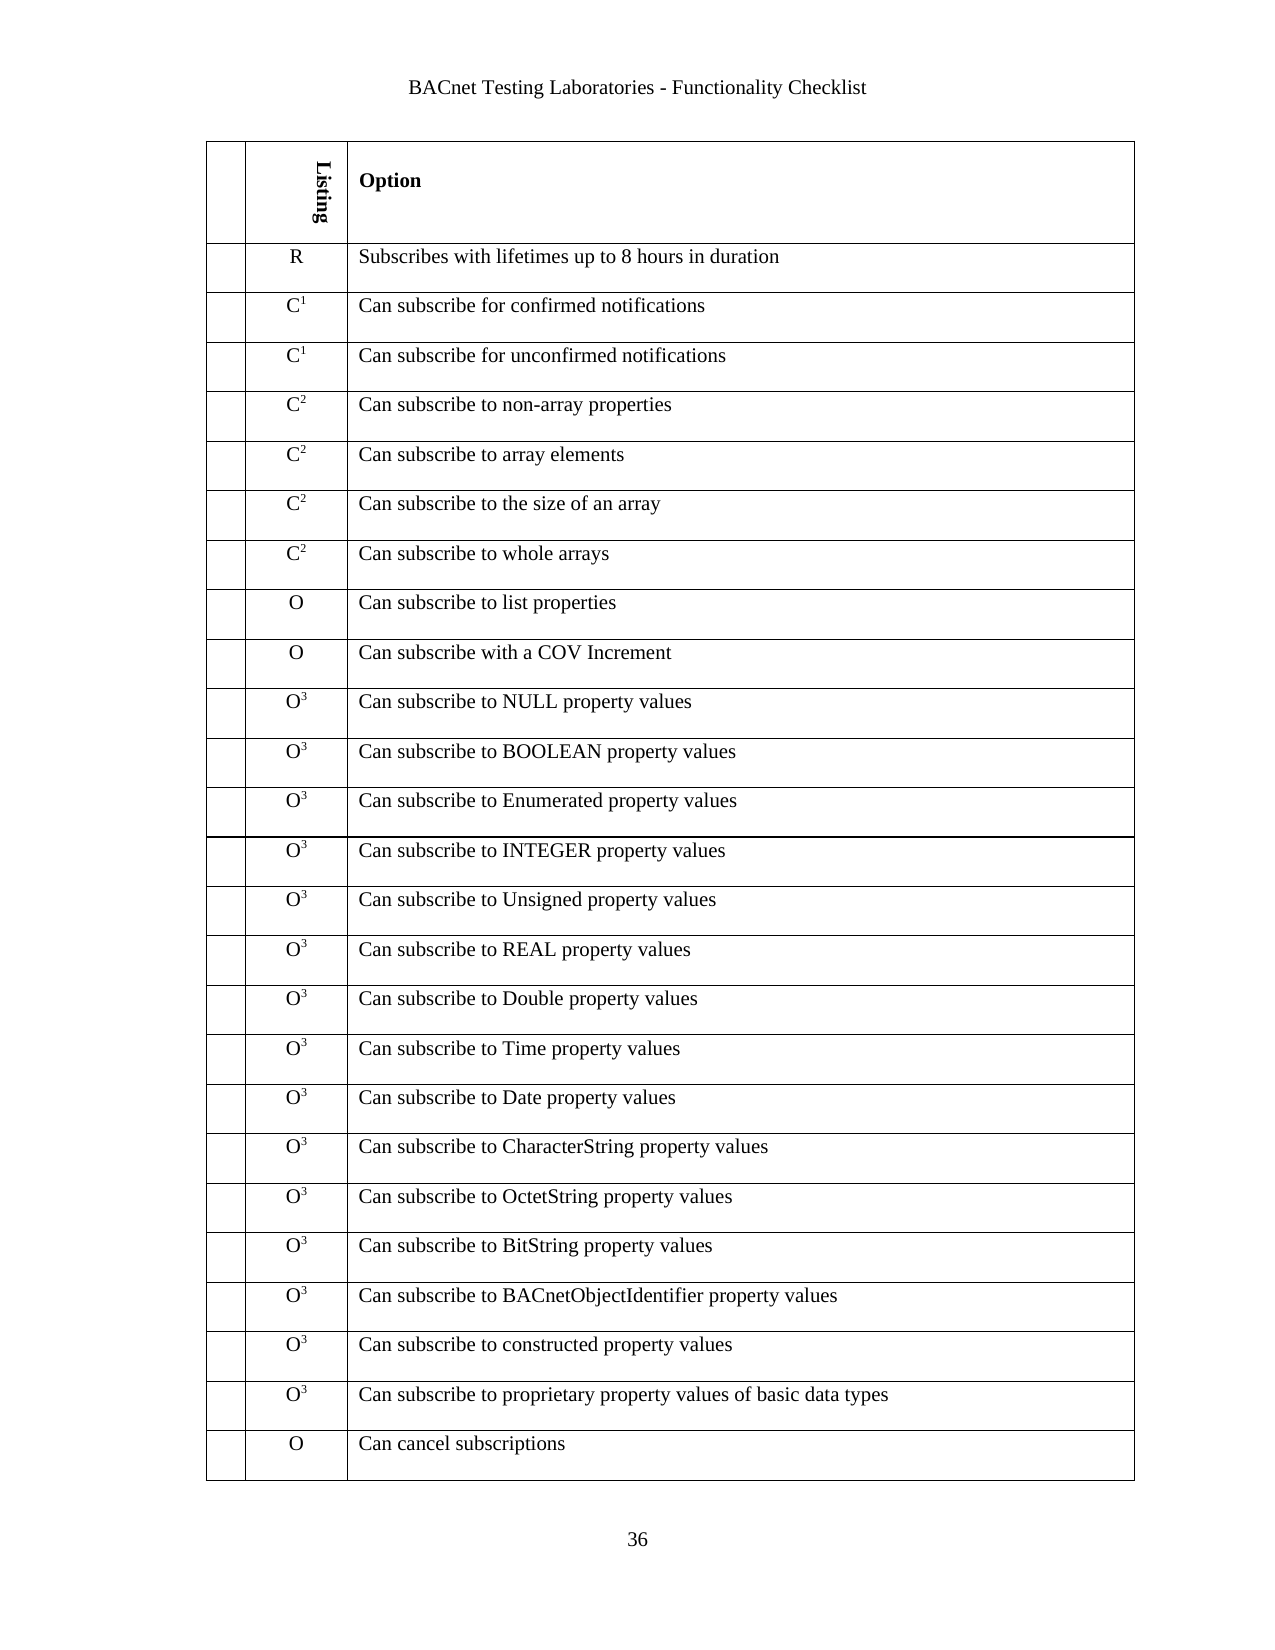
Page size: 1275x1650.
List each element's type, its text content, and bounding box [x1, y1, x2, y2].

table_cell Can subscribe to the size of an array [348, 491, 1134, 539]
table_cell Can cancel subscriptions [348, 1431, 1134, 1480]
table_cell [207, 788, 245, 836]
table_cell O3 [246, 1382, 347, 1430]
table_cell Can subscribe to INTEGER property values [348, 838, 1134, 886]
table_cell [207, 689, 245, 737]
table_cell O3 [246, 1085, 347, 1133]
table_cell C2 [246, 491, 347, 539]
table_cell [207, 1332, 245, 1381]
table_cell Can subscribe to proprietary property values of basic data types [348, 1382, 1134, 1430]
table_header Option [348, 142, 1134, 243]
table_cell [207, 1035, 245, 1084]
table_cell Can subscribe for confirmed notifications [348, 293, 1134, 342]
table_cell [207, 1283, 245, 1331]
table_cell [207, 343, 245, 391]
table_cell O3 [246, 739, 347, 787]
table_header Listing [246, 142, 347, 243]
table_cell [207, 590, 245, 638]
table_cell C1 [246, 293, 347, 342]
table_cell Can subscribe to BOOLEAN property values [348, 739, 1134, 787]
table_cell Can subscribe for unconfirmed notifications [348, 343, 1134, 391]
table_cell [207, 491, 245, 539]
table_cell O3 [246, 936, 347, 985]
table_cell O3 [246, 689, 347, 737]
table_cell [207, 1233, 245, 1282]
table_cell Can subscribe to Time property values [348, 1035, 1134, 1084]
table_cell Can subscribe to CharacterString property values [348, 1134, 1134, 1183]
table_cell O [246, 590, 347, 638]
table_cell C2 [246, 392, 347, 441]
table_cell Can subscribe to array elements [348, 442, 1134, 490]
table_cell O3 [246, 1134, 347, 1183]
table_cell Can subscribe to Double property values [348, 986, 1134, 1034]
table_cell Can subscribe to whole arrays [348, 541, 1134, 589]
table_cell Can subscribe with a COV Increment [348, 640, 1134, 688]
table_cell [207, 541, 245, 589]
table_cell C2 [246, 442, 347, 490]
table_cell [207, 1431, 245, 1480]
table_cell [207, 936, 245, 985]
table_cell [207, 442, 245, 490]
table_cell Can subscribe to list properties [348, 590, 1134, 638]
table_cell O3 [246, 1233, 347, 1282]
table_cell Can subscribe to REAL property values [348, 936, 1134, 985]
table_cell [207, 838, 245, 886]
table_cell O3 [246, 1283, 347, 1331]
table_cell [207, 244, 245, 292]
table_cell Subscribes with lifetimes up to 8 hours in duration [348, 244, 1134, 292]
table_header Support [207, 142, 245, 243]
table_cell R [246, 244, 347, 292]
table_cell [207, 1134, 245, 1183]
table_cell Can subscribe to NULL property values [348, 689, 1134, 737]
table_cell O3 [246, 1035, 347, 1084]
table_cell Can subscribe to OctetString property values [348, 1184, 1134, 1232]
table_cell O3 [246, 1332, 347, 1381]
table_cell [207, 293, 245, 342]
table_cell C1 [246, 343, 347, 391]
table_cell [207, 739, 245, 787]
table_cell [207, 1382, 245, 1430]
table_cell [207, 887, 245, 935]
table_cell C2 [246, 541, 347, 589]
table_cell O3 [246, 788, 347, 836]
table_cell Can subscribe to BACnetObjectIdentifier property values [348, 1283, 1134, 1331]
table_cell Can subscribe to non-array properties [348, 392, 1134, 441]
table_cell [207, 640, 245, 688]
table_cell [207, 1184, 245, 1232]
table_cell Can subscribe to Date property values [348, 1085, 1134, 1133]
table_cell [207, 392, 245, 441]
table_cell [207, 986, 245, 1034]
table_cell O3 [246, 838, 347, 886]
table_cell O3 [246, 1184, 347, 1232]
table_cell [207, 1085, 245, 1133]
table_cell Can subscribe to Enumerated property values [348, 788, 1134, 836]
table_cell O3 [246, 986, 347, 1034]
table_cell Can subscribe to constructed property values [348, 1332, 1134, 1381]
table_cell Can subscribe to BitString property values [348, 1233, 1134, 1282]
table_cell O [246, 640, 347, 688]
table_cell O [246, 1431, 347, 1480]
table_cell O3 [246, 887, 347, 935]
table_cell Can subscribe to Unsigned property values [348, 887, 1134, 935]
